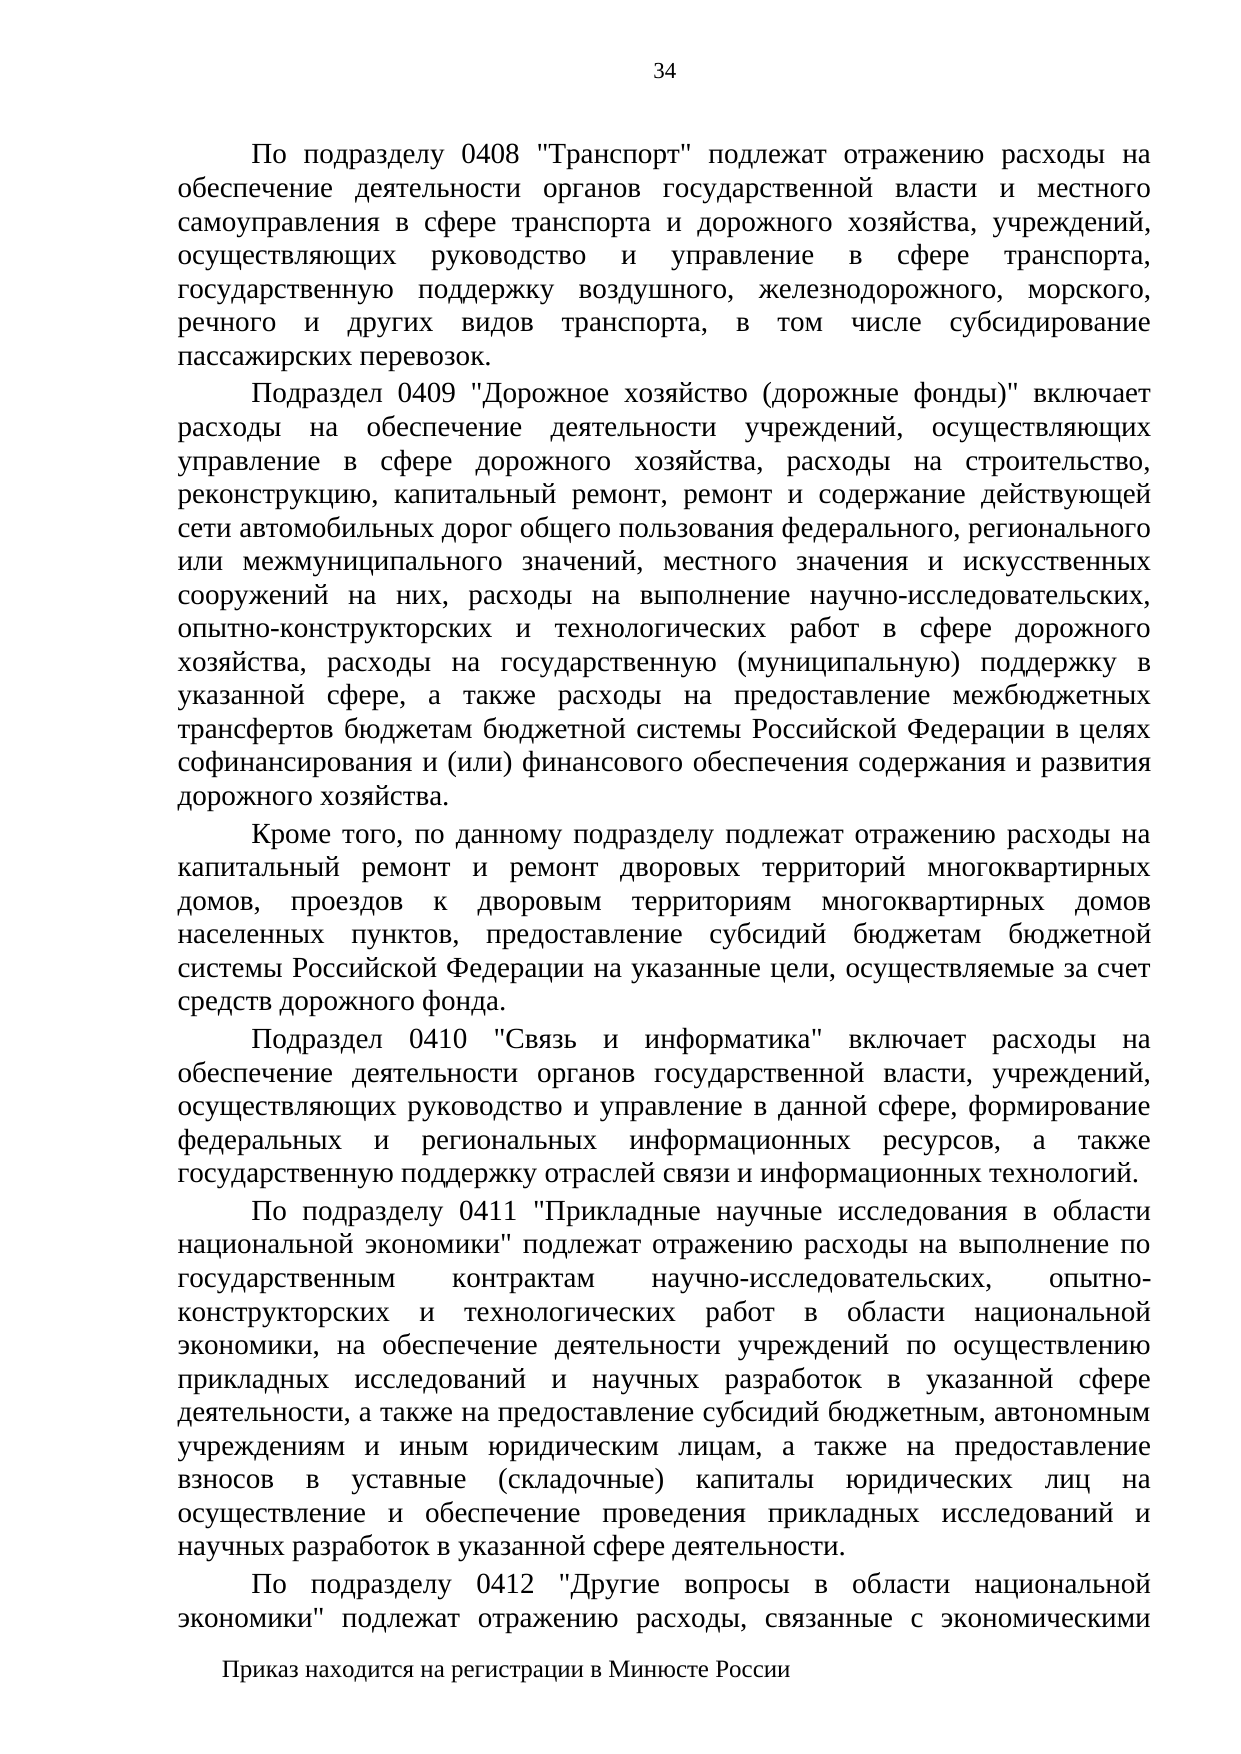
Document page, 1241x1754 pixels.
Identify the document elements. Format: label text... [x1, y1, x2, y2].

text По подразделу 0408 "Транспорт" подлежат отражению расходы на обеспечение деятельности органов государственной власти и местного самоуправления в сфере транспорта и дорожного хозяйства, учреждений, осуществляющих руководство и управление в сфере транспорта, государственную поддержку воздушного, железнодорожного, морского, речного и других видов транспорта, в том числе субсидирование пассажирских перевозок. [177, 137, 1152, 371]
text По подразделу 0411 "Прикладные научные исследования в области национальной экономики" подлежат отражению расходы на выполнение по государственным контрактам научно-исследовательских, опытно-конструкторских и технологических работ в области национальной экономики, на обеспечение деятельности учреждений по осуществлению прикладных исследований и научных разработок в указанной сфере деятельности, а также на предоставление субсидий бюджетным, автономным учреждениям и иным юридическим лицам, а также на предоставление взносов в уставные (складочные) капиталы юридических лиц на осуществление и обеспечение проведения прикладных исследований и научных разработок в указанной сфере деятельности. [177, 1193, 1152, 1562]
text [177, 1566, 1152, 1633]
text Подраздел 0410 "Связь и информатика" включает расходы на обеспечение деятельности органов государственной власти, учреждений, осуществляющих руководство и управление в данной сфере, формирование федеральных и региональных информационных ресурсов, а также государственную поддержку отраслей связи и информационных технологий. [177, 1021, 1152, 1189]
text Подраздел 0409 "Дорожное хозяйство (дорожные фонды)" включает расходы на обеспечение деятельности учреждений, осуществляющих управление в сфере дорожного хозяйства, расходы на строительство, реконструкцию, капитальный ремонт, ремонт и содержание действующей сети автомобильных дорог общего пользования федерального, регионального или межмуниципального значений, местного значения и искусственных сооружений на них, расходы на выполнение научно-исследовательских, опытно-конструкторских и технологических работ в сфере дорожного хозяйства, расходы на государственную (муниципальную) поддержку в указанной сфере, а также расходы на предоставление межбюджетных трансфертов бюджетам бюджетной системы Российской Федерации в целях софинансирования и (или) финансового обеспечения содержания и развития дорожного хозяйства. [177, 376, 1152, 812]
text Кроме того, по данному подразделу подлежат отражению расходы на капитальный ремонт и ремонт дворовых территорий многоквартирных домов, проездов к дворовым территориям многоквартирных домов населенных пунктов, предоставление субсидий бюджетам бюджетной системы Российской Федерации на указанные цели, осуществляемые за счет средств дорожного фонда. [177, 816, 1152, 1017]
